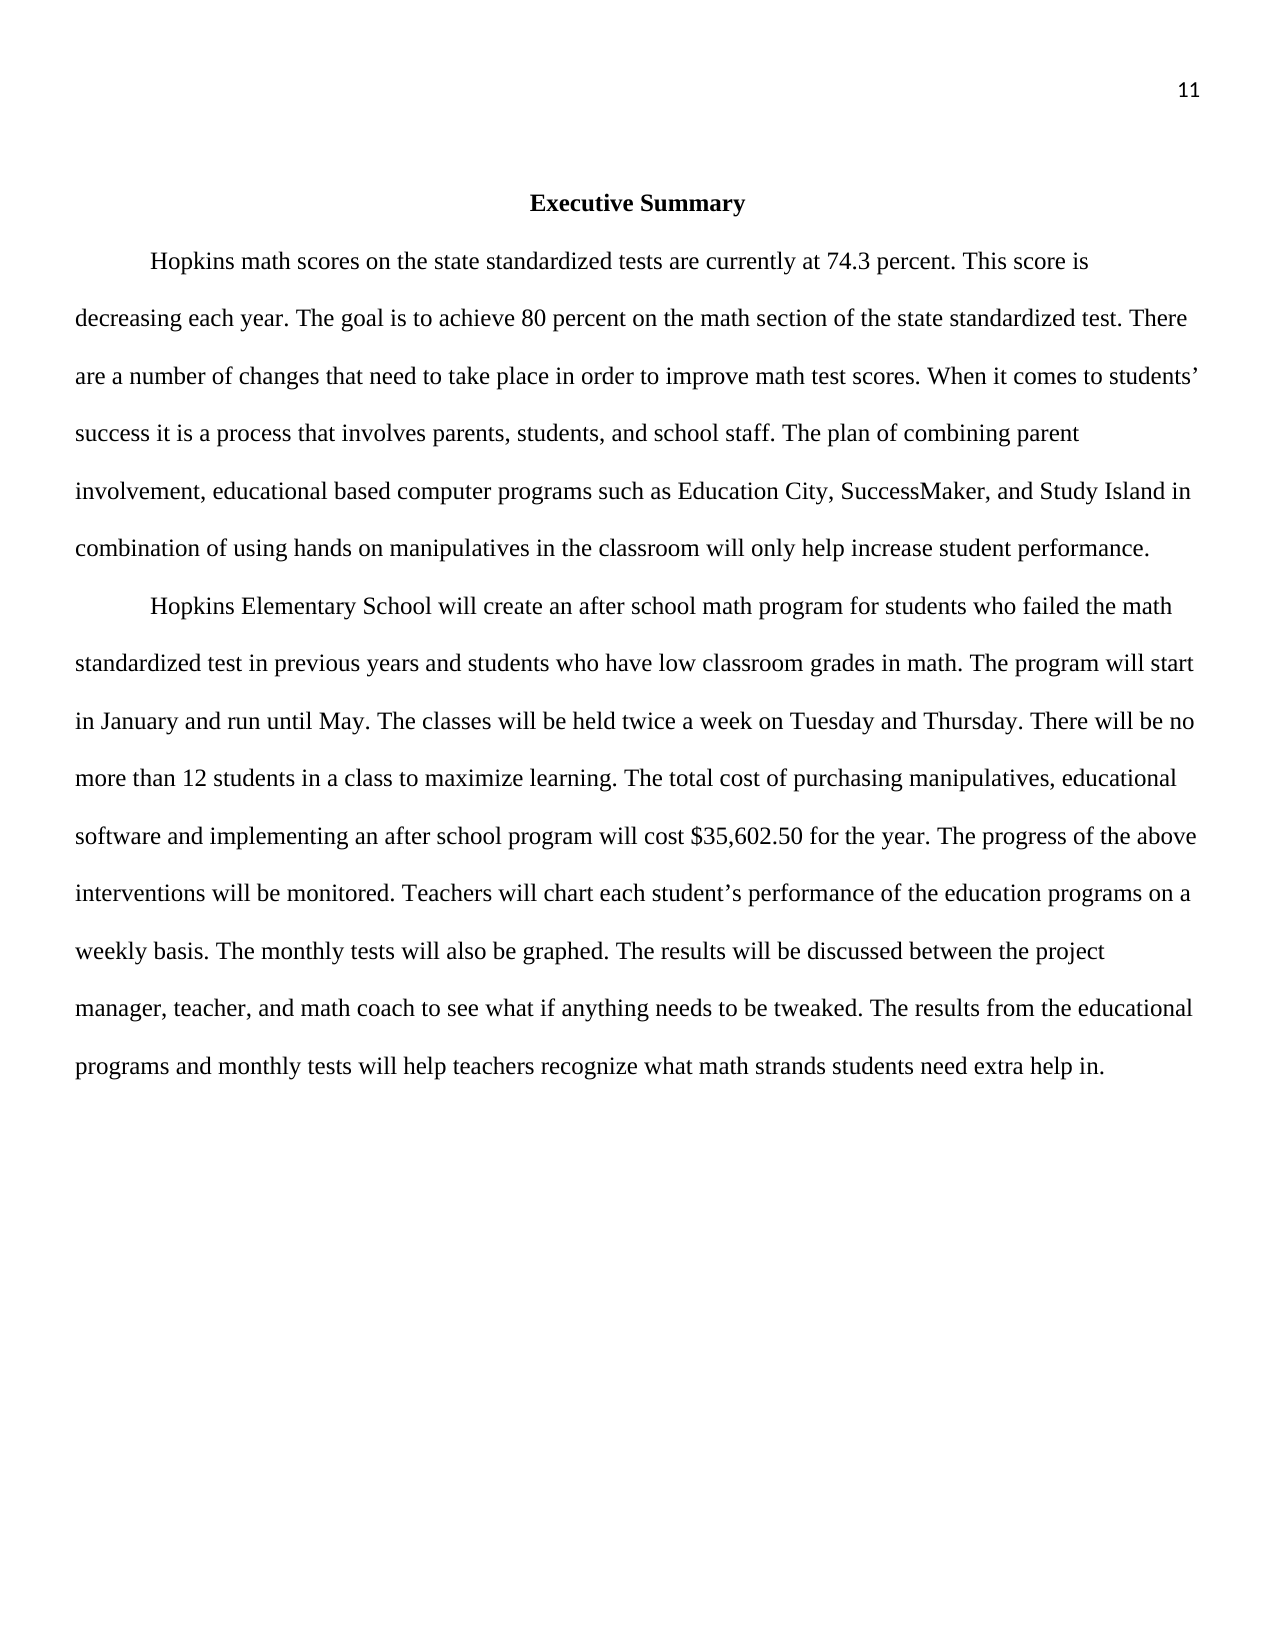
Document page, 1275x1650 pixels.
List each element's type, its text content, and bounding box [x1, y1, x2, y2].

text Hopkins math scores on the state standardized tests are currently at 74.3 percent. This score is decreasing each year. The goal is to achieve 80 percent on the math section of the state standardized test. There are a number of changes that need to take place in order to improve math test scores. When it comes to students’ success it is a process that involves parents, students, and school staff. The plan of combining parent involvement, educational based computer programs such as Education City, SuccessMaker, and Study Island in combination of using hands on manipulatives in the classroom will only help increase student performance. [75, 246, 1200, 562]
text Hopkins Elementary School will create an after school math program for students who failed the math standardized test in previous years and students who have low classroom grades in math. The program will start in January and run until May. The classes will be held twice a week on Tuesday and Thursday. There will be no more than 12 students in a class to maximize learning. The total cost of purchasing manipulatives, educational software and implementing an after school program will cost $35,602.50 for the year. The progress of the above interventions will be monitored. Teachers will chart each student’s performance of the education programs on a weekly basis. The monthly tests will also be graphed. The results will be discussed between the project manager, teacher, and math coach to see what if anything needs to be tweaked. The results from the educational programs and monthly tests will help teachers recognize what math strands students need extra help in. [75, 591, 1200, 1080]
text Executive Summary [75, 188, 1200, 217]
